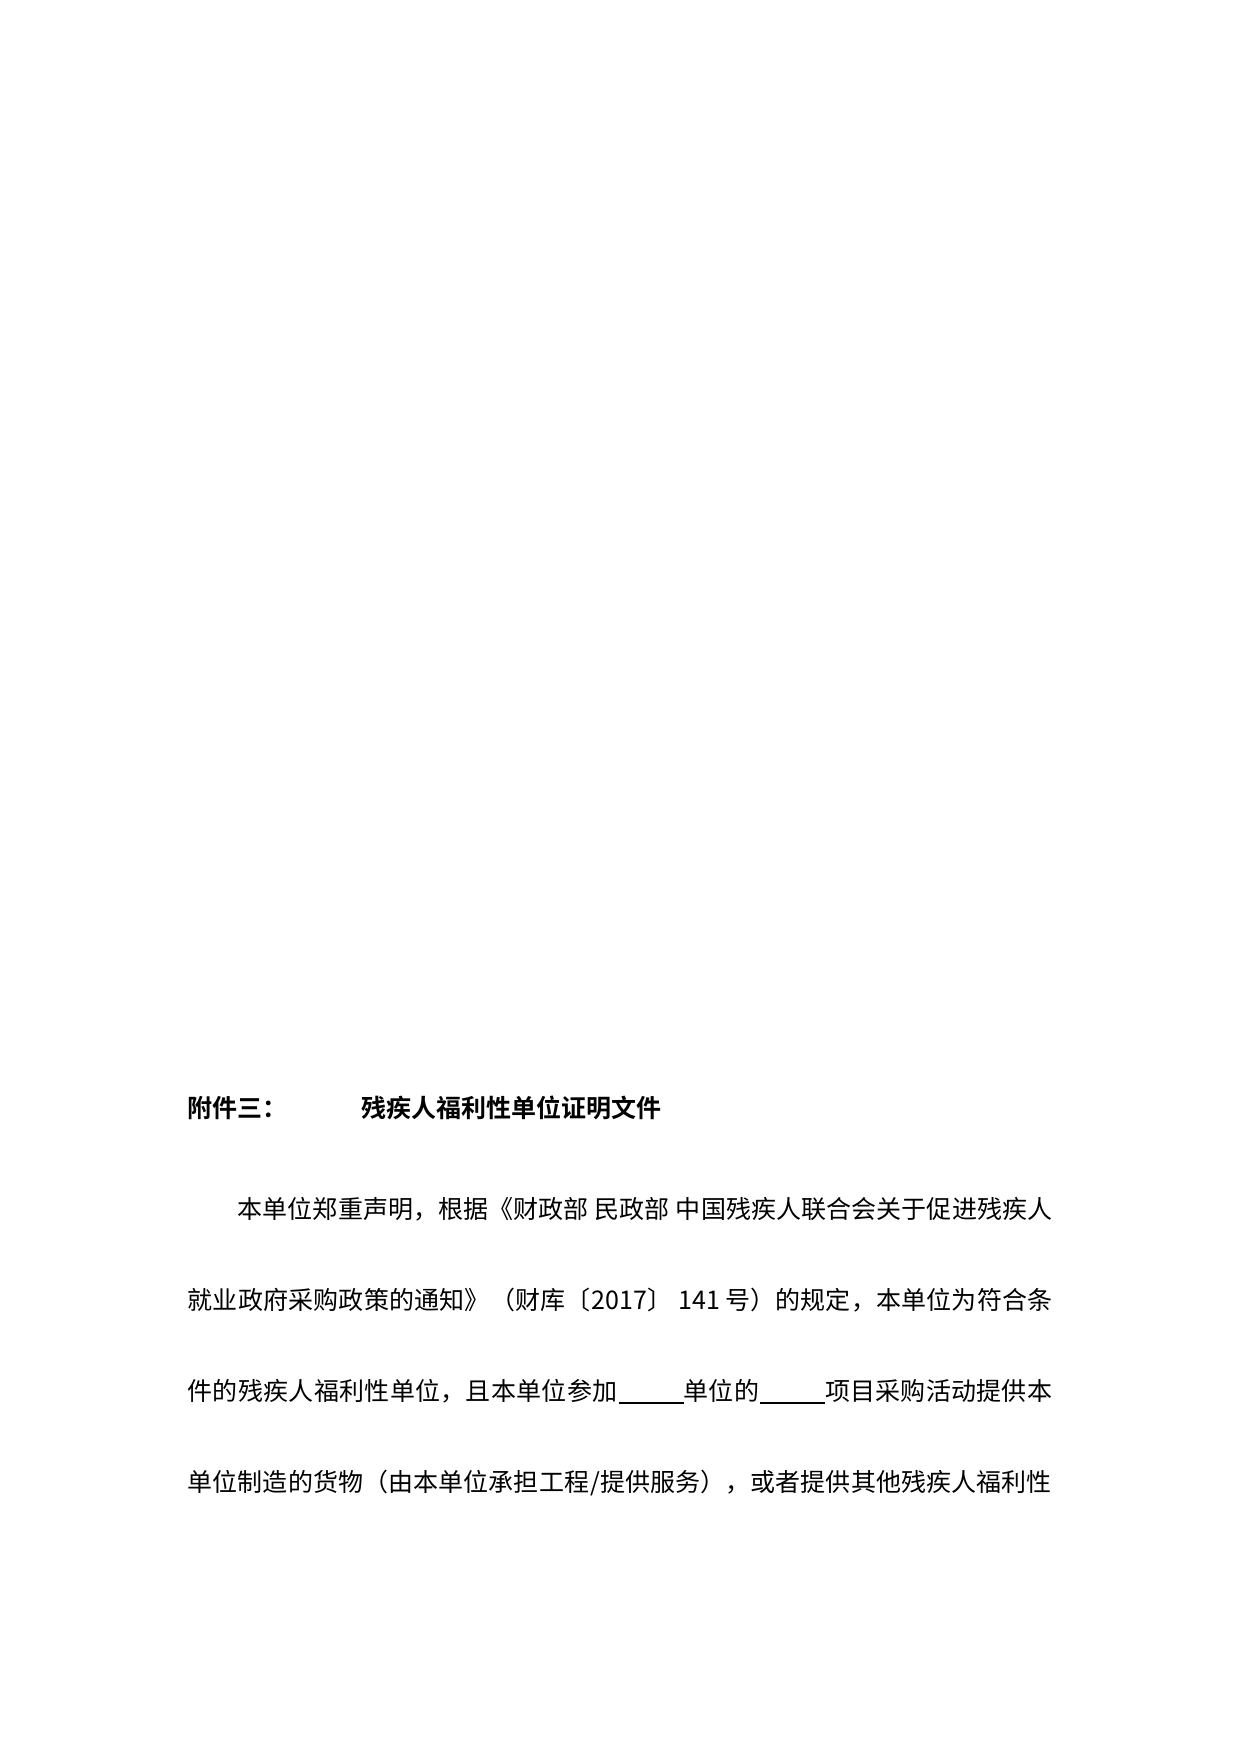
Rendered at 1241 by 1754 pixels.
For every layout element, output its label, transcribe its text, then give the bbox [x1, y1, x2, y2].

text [187, 1175, 1053, 1513]
text 附件三： 残疾人福利性单位证明文件 [187, 1074, 1053, 1139]
